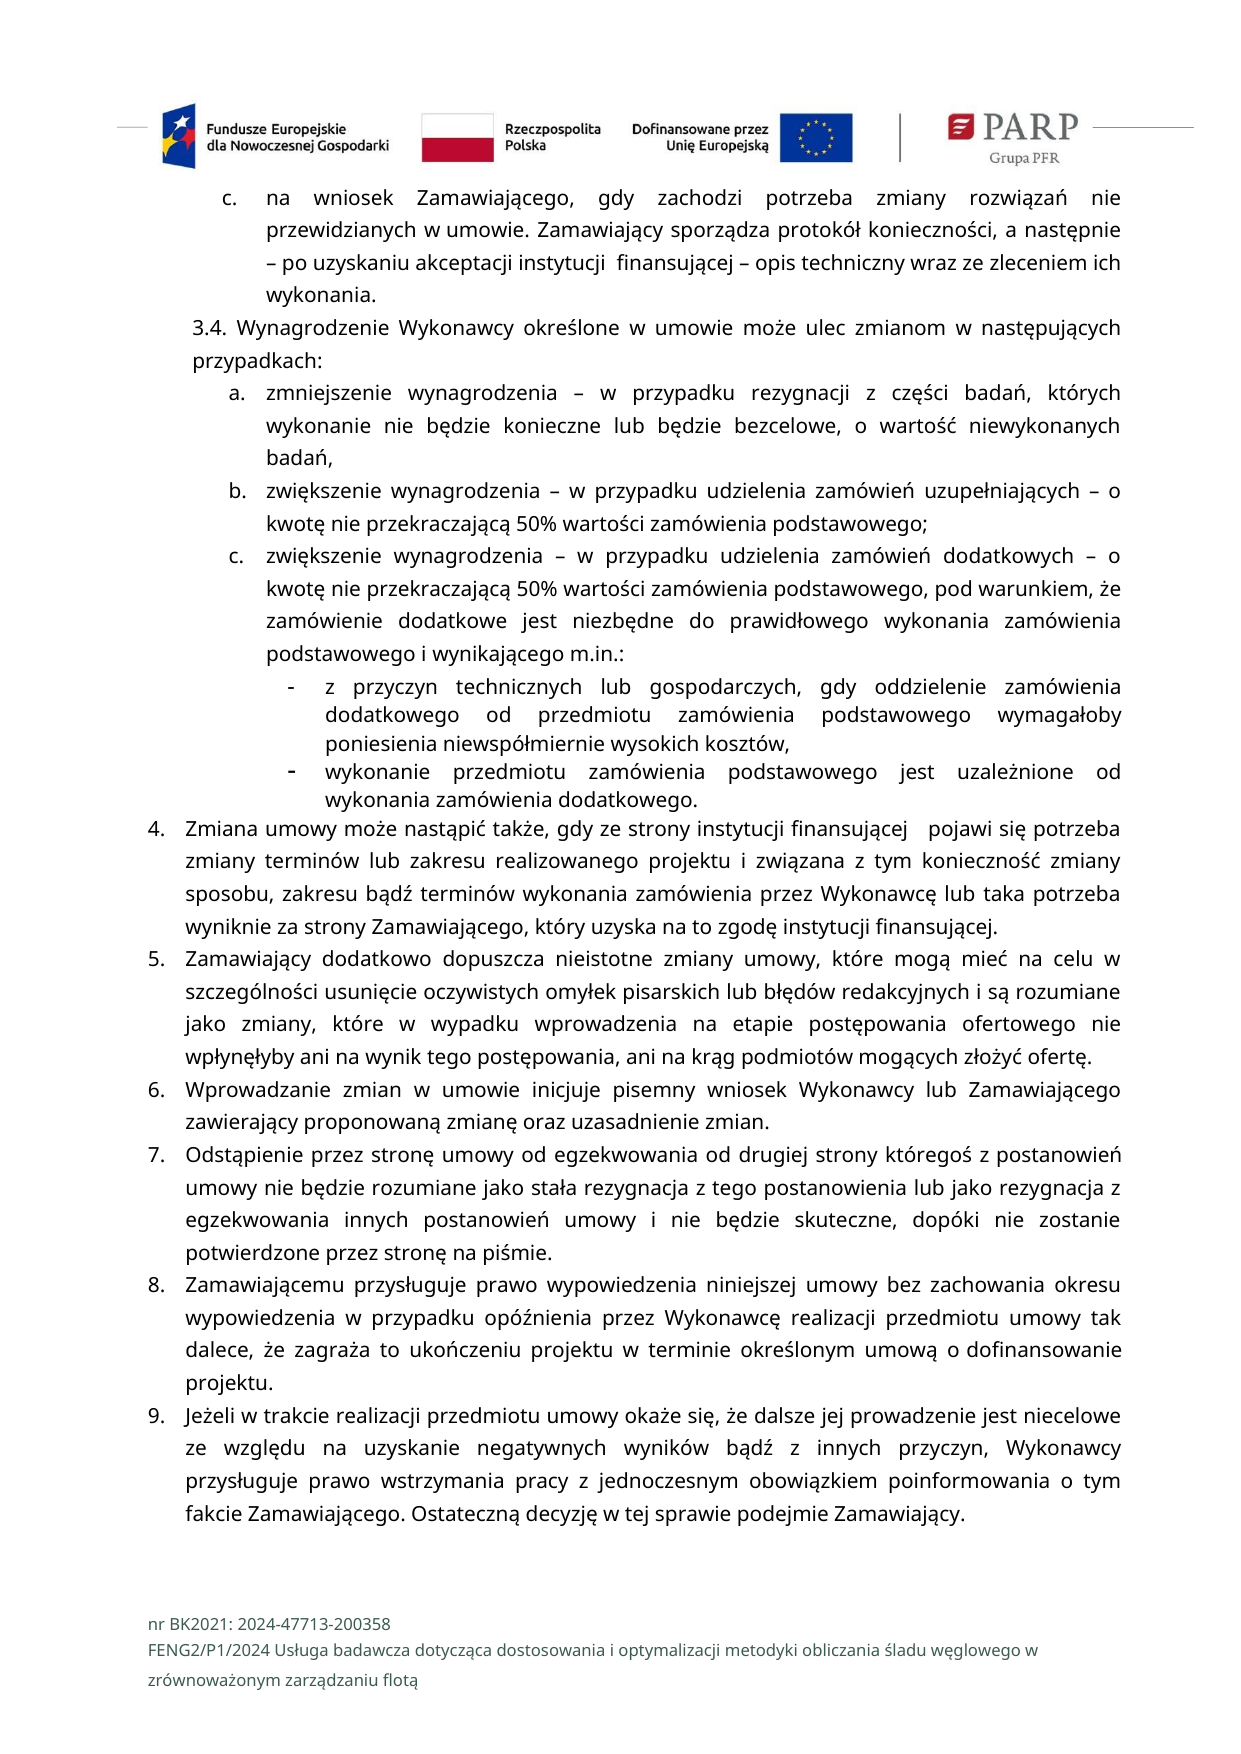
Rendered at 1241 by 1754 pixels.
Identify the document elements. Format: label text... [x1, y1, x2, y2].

list zwiększenie wynagrodzenia – w przypadku udzielenia zamówień uzupełniających – o kwotę nie przekraczającą 50% wartości zamówienia podstawowego; [228, 639, 1122, 700]
list Wprowadzanie zmian w umowie inicjuje pisemny wniosek Wykonawcy lub Zamawiającego zawierający proponowaną zmianę oraz uzasadnienie zmian. [148, 1238, 1122, 1299]
list zwiększenie wynagrodzenia – w przypadku udzielenia zamówień dodatkowych – o kwotę nie przekraczającą 50% wartości zamówienia podstawowego, pod warunkiem, że zamówienie dodatkowe jest niezbędne do prawidłowego wykonania zamówienia podstawowego i wynikającego m.in.: [228, 704, 1122, 831]
list z przyczyn technicznych lub gospodarczych, gdy oddzielenie zamówienia dodatkowego od przedmiotu zamówienia podstawowego wymagałoby poniesienia niewspółmiernie wysokich kosztów, [287, 835, 1122, 920]
list na wniosek Zamawiającego, gdy zachodzi potrzeba zmiany rozwiązań nie przewidzianych w umowie. Zamawiający sporządza protokół konieczności, a następnie – po uzyskaniu akceptacji instytucji finansującej – opis techniczny wraz ze zleceniem ich wykonania. [222, 346, 1122, 472]
list Zamawiającemu przysługuje prawo wypowiedzenia niniejszej umowy bez zachowania okresu wypowiedzenia w przypadku opóźnienia przez Wykonawcę realizacji przedmiotu umowy tak dalece, że zagraża to ukończeniu projektu w terminie określonym umową o dofinansowanie projektu. [148, 1433, 1122, 1560]
list wykonanie przedmiotu zamówienia podstawowego jest uzależnione od wykonania zamówienia dodatkowego. [287, 920, 1122, 977]
list zmniejszenie wynagrodzenia – w przypadku rezygnacji z części badań, których wykonanie nie będzie konieczne lub będzie bezcelowe, o wartość niewykonanych badań, [228, 541, 1122, 635]
list na wniosek Wykonawcy wyłącznie w przypadku, gdy proponowane przez niego rozwiązanie jest równorzędne lub lepsze funkcjonalnie od tego, jakie przewiduje niniejsza umowa. W tym przypadku Wykonawca przedstawia opis proponowanych zmian. Wprowadzenie proponowanej zmiany wymaga akceptacji Zamawiającego, a w przypadku zmiany istotnej - także zgody instytucji finansującej, [222, 150, 1122, 342]
list Zamawiający dodatkowo dopuszcza nieistotne zmiany umowy, które mogą mieć na celu w szczególności usunięcie oczywistych omyłek pisarskich lub błędów redakcyjnych i są rozumiane jako zmiany, które w wypadku wprowadzenia na etapie postępowania ofertowego nie wpłynęłyby ani na wynik tego postępowania, ani na krąg podmiotów mogących złożyć ofertę. [148, 1107, 1122, 1234]
list Odstąpienie przez stronę umowy od egzekwowania od drugiej strony któregoś z postanowień umowy nie będzie rozumiane jako stała rezygnacja z tego postanowienia lub jako rezygnacja z egzekwowania innych postanowień umowy i nie będzie skuteczne, dopóki nie zostanie potwierdzone przez stronę na piśmie. [148, 1303, 1122, 1429]
picture [147, 93, 1093, 179]
text 3.4. Wynagrodzenie Wykonawcy określone w umowie może ulec zmianom w następujących przypadkach: [192, 504, 1122, 537]
list Zmiana umowy może nastąpić także, gdy ze strony instytucji finansującej pojawi się potrzeba zmiany terminów lub zakresu realizowanego projektu i związana z tym konieczność zmiany sposobu, zakresu bądź terminów wykonania zamówienia przez Wykonawcę lub taka potrzeba wyniknie za strony Zamawiającego, który uzyska na to zgodę instytucji finansującej. [148, 977, 1122, 1103]
